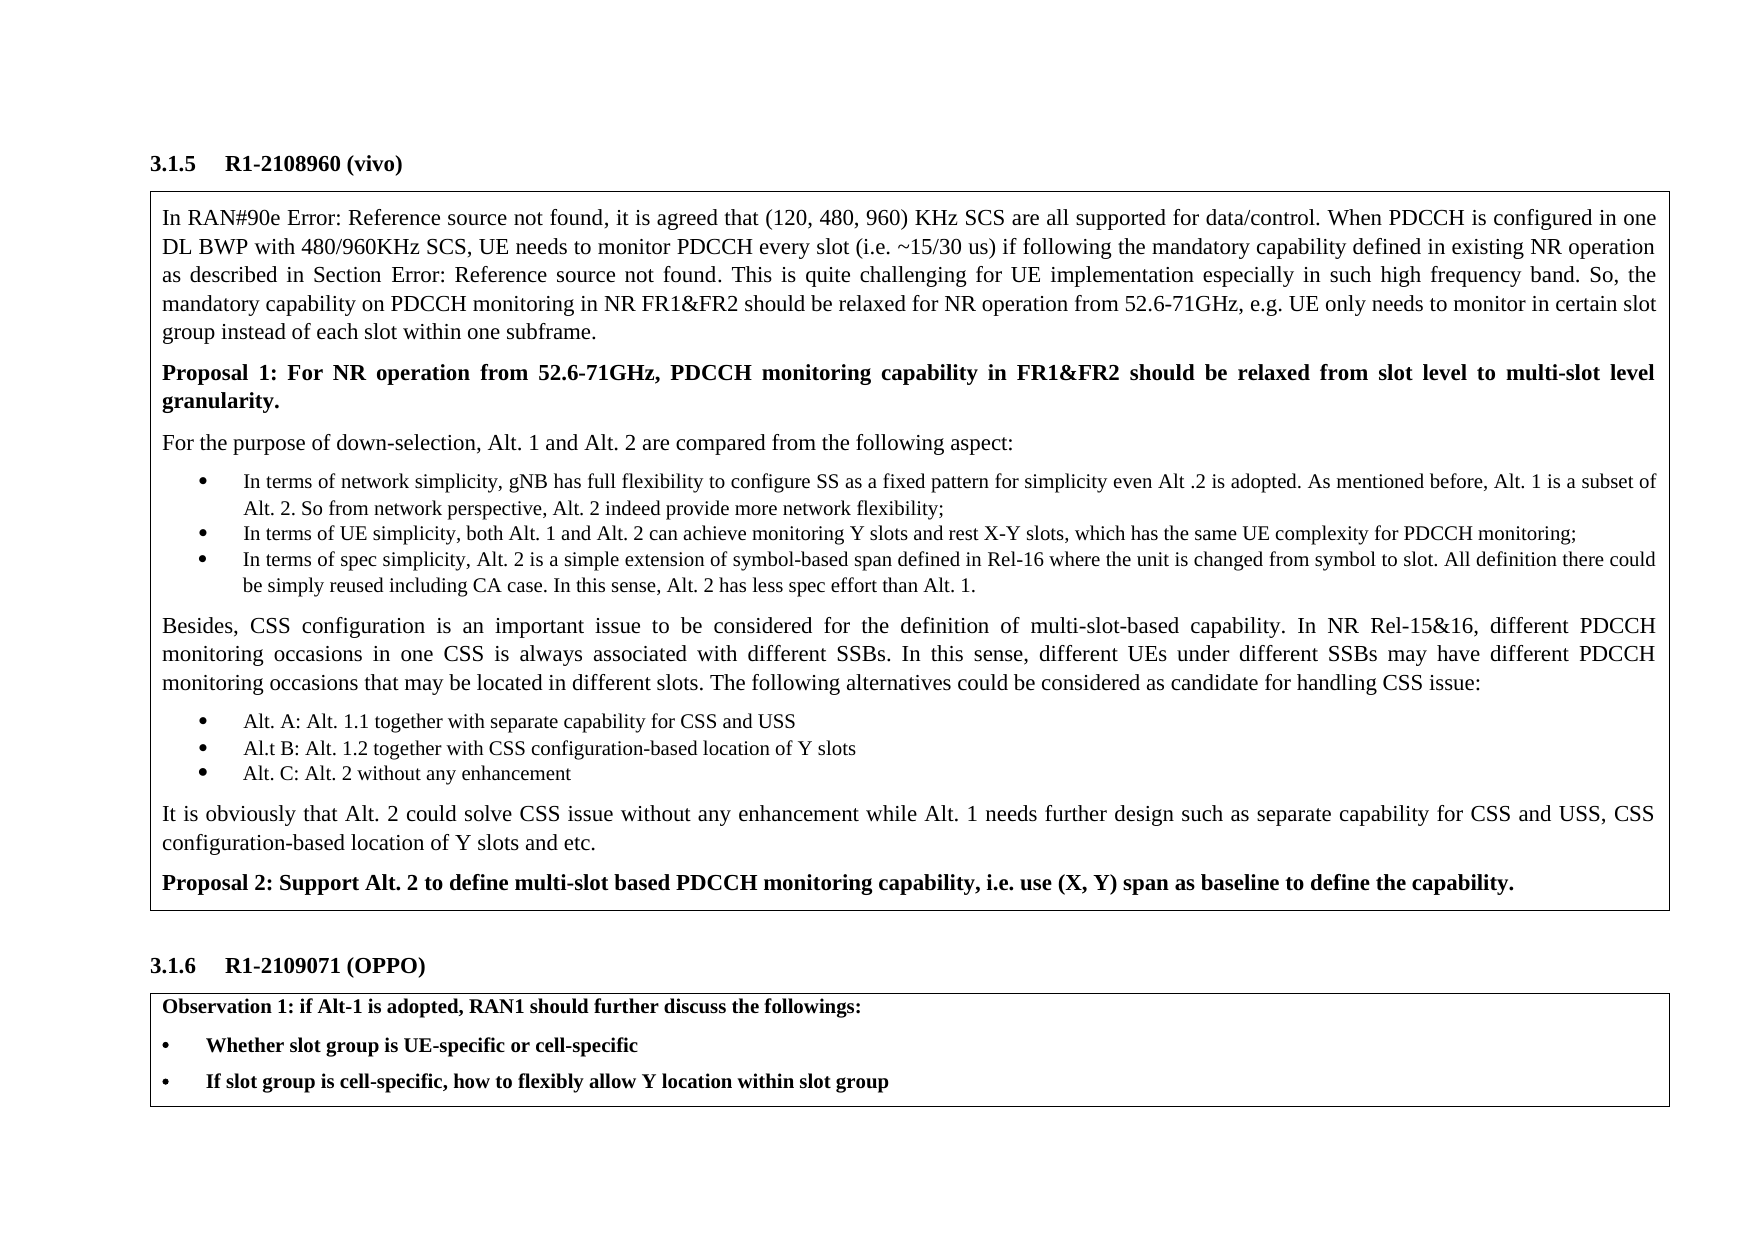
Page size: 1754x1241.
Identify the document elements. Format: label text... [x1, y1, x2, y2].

subtitle R1-2109071 (OPPO) [150, 952, 1604, 979]
table_header In RAN#90e [1], it is agreed that (120, 480, 960) KHz SCS are all supported for data/control. When PDCCH is configured in one DL BWP with 480/960KHz SCS, UE needs to monitor PDCCH every slot (i.e. ~15/30 us) if following the mandatory capability defined in existing NR operation as described in Section 2.1.1. This is quite challenging for UE implementation especially in such high frequency band. So, the mandatory capability on PDCCH monitoring in NR FR1&FR2 should be relaxed for NR operation from 52.6-71GHz, e.g. UE only needs to monitor in certain slot group instead of each slot within one subframe. Proposal 1: For NR operation from 52.6-71GHz, PDCCH monitoring capability in FR1&FR2 should be relaxed from slot level to multi-slot level granularity. For the purpose of down-selection, Alt. 1 and Alt. 2 are compared from the following aspect: In terms of network simplicity, gNB has full flexibility to configure SS as a fixed pattern for simplicity even Alt .2 is adopted. As mentioned before, Alt. 1 is a subset of Alt. 2. So from network perspective, Alt. 2 indeed provide more network flexibility; In terms of UE simplicity, both Alt. 1 and Alt. 2 can achieve monitoring Y slots and rest X-Y slots, which has the same UE complexity for PDCCH monitoring; In terms of spec simplicity, Alt. 2 is a simple extension of symbol-based span defined in Rel-16 where the unit is changed from symbol to slot. All definition there could be simply reused including CA case. In this sense, Alt. 2 has less spec effort than Alt. 1. Besides, CSS configuration is an important issue to be considered for the definition of multi-slot-based capability. In NR Rel-15&16, different PDCCH monitoring occasions in one CSS is always associated with different SSBs. In this sense, different UEs under different SSBs may have different PDCCH monitoring occasions that may be located in different slots. The following alternatives could be considered as candidate for handling CSS issue: Alt. A: Alt. 1.1 together with separate capability for CSS and USS Al.t B: Alt. 1.2 together with CSS configuration-based location of Y slots Alt. C: Alt. 2 without any enhancement It is obviously that Alt. 2 could solve CSS issue without any enhancement while Alt. 1 needs further design such as separate capability for CSS and USS, CSS configuration-based location of Y slots and etc. Proposal 2: Support Alt. 2 to define multi-slot based PDCCH monitoring capability, i.e. use (X, Y) span as baseline to define the capability. [151, 192, 1669, 910]
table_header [151, 994, 1669, 1106]
subtitle R1-2108960 (vivo) [150, 150, 1604, 176]
